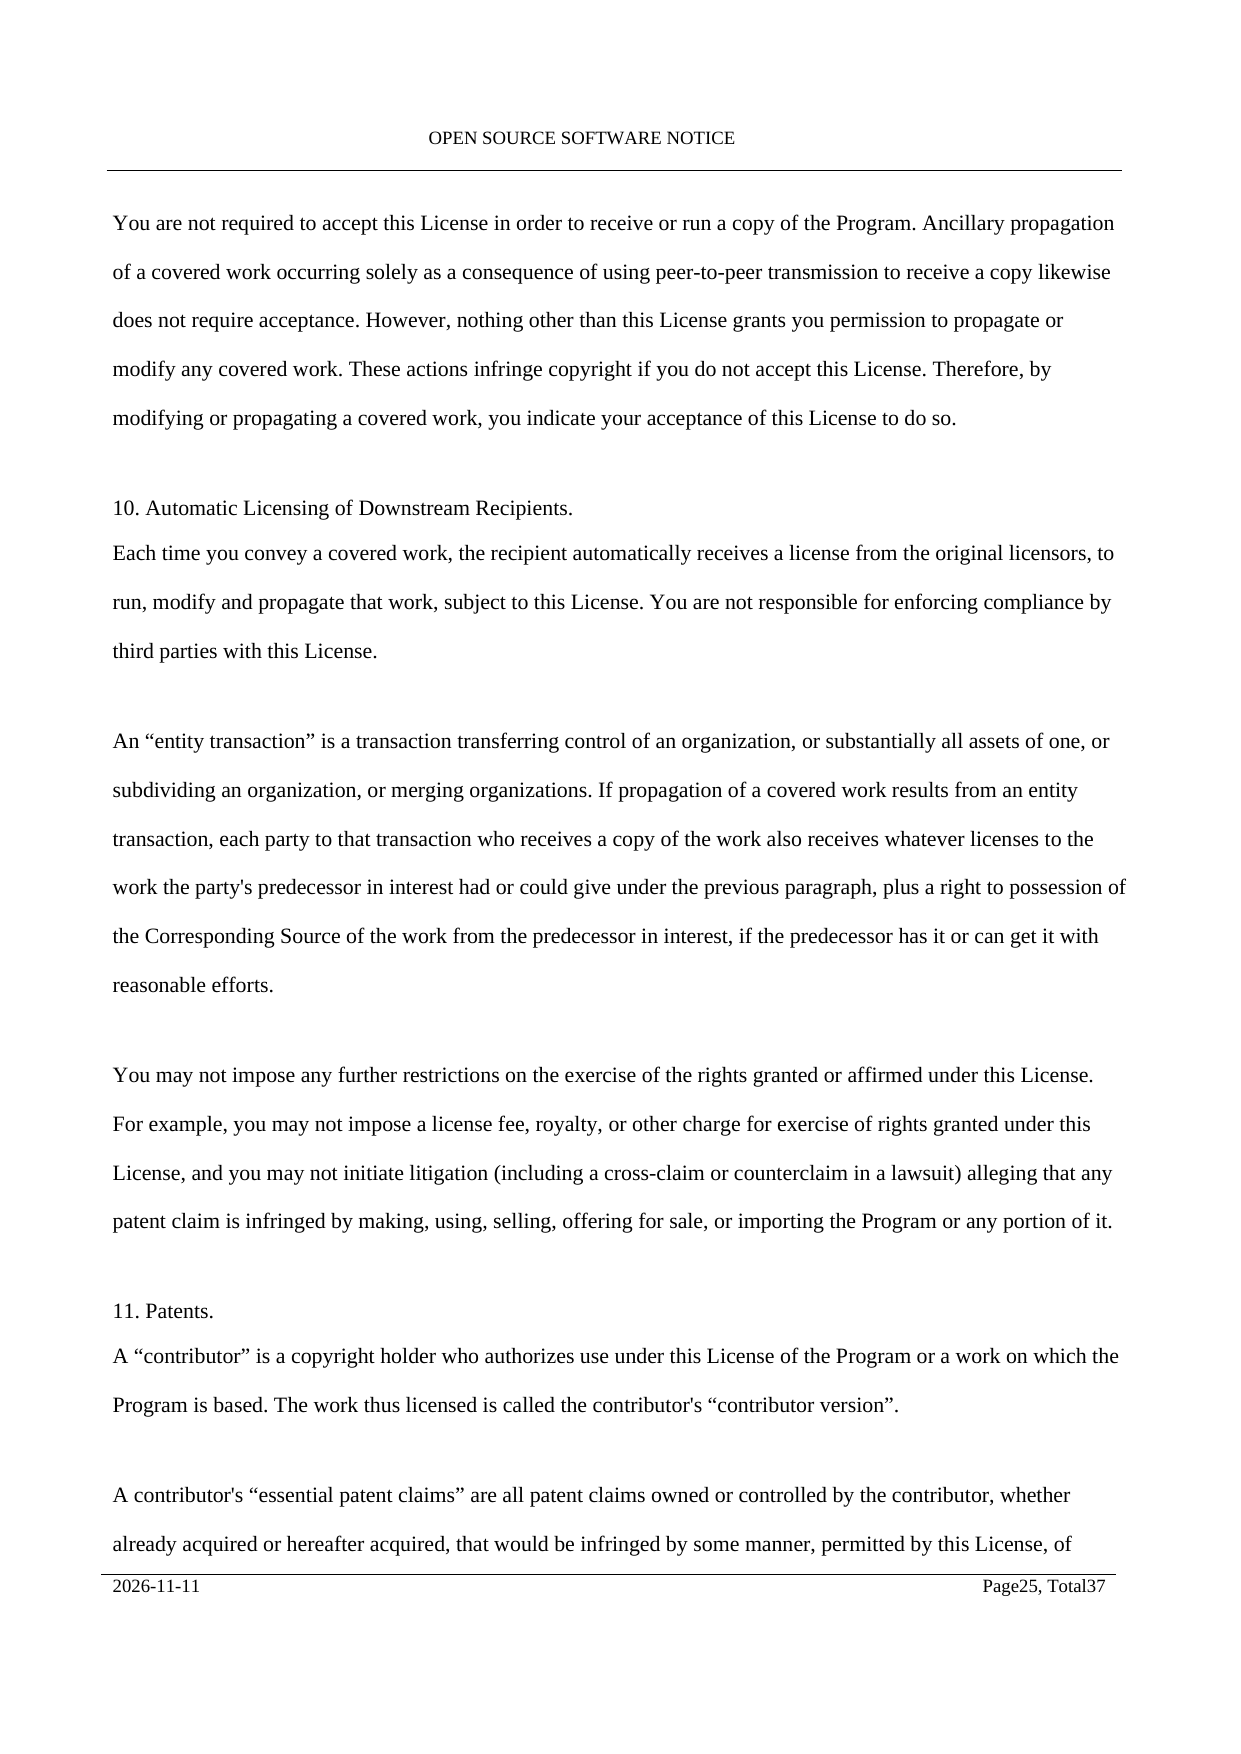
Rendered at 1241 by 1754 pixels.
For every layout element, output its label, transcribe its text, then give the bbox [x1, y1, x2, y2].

text An “entity transaction” is a transaction transferring control of an organization, or substantially all assets of one, or subdividing an organization, or merging organizations. If propagation of a covered work results from an entity transaction, each party to that transaction who receives a copy of the work also receives whatever licenses to the work the party's predecessor in interest had or could give under the previous paragraph, plus a right to possession of the Corresponding Source of the work from the predecessor in interest, if the predecessor has it or can get it with reasonable efforts. [112, 724, 1128, 1001]
text Each time you convey a covered work, the recipient automatically receives a license from the original licensors, to run, modify and propagate that work, subject to this License. You are not responsible for enforcing compliance by third parties with this License. [112, 537, 1128, 667]
text A “contributor” is a copyright holder who authorizes use under this License of the Program or a work on which the Program is based. The work thus licensed is called the contributor's “contributor version”. [112, 1340, 1128, 1421]
text 11. Patents. [112, 1295, 1128, 1327]
text 10. Automatic Licensing of Downstream Recipients. [112, 492, 1128, 524]
text You are not required to accept this License in order to receive or run a copy of the Program. Ancillary propagation of a covered work occurring solely as a consequence of using peer-to-peer transmission to receive a copy likewise does not require acceptance. However, nothing other than this License grants you permission to propagate or modify any covered work. These actions infringe copyright if you do not accept this License. Therefore, by modifying or propagating a covered work, you indicate your acceptance of this License to do so. [112, 206, 1128, 434]
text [112, 1479, 1128, 1560]
text You may not impose any further restrictions on the exercise of the rights granted or affirmed under this License. For example, you may not impose a license fee, royalty, or other charge for exercise of rights granted under this License, and you may not initiate litigation (including a cross-claim or counterclaim in a lawsuit) alleging that any patent claim is infringed by making, using, selling, offering for sale, or importing the Program or any portion of it. [112, 1058, 1128, 1237]
